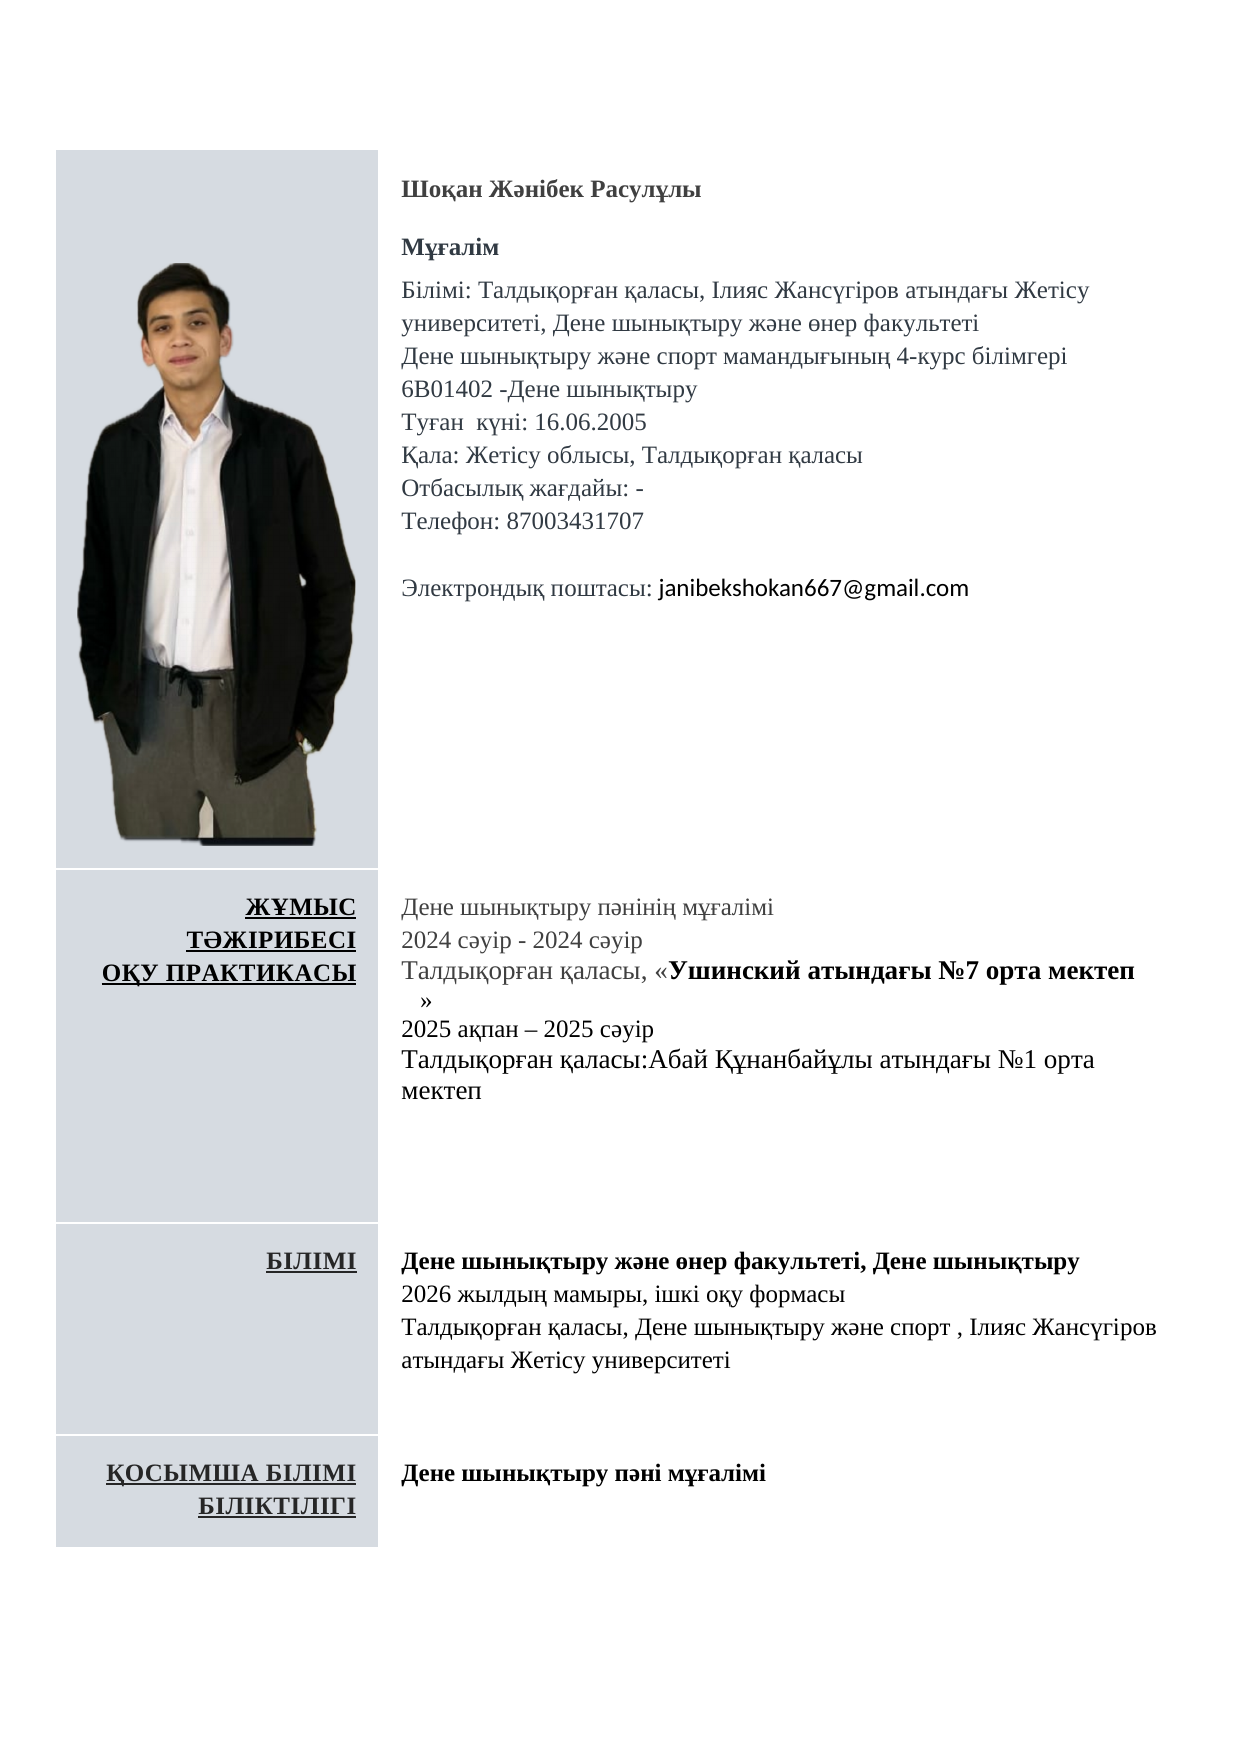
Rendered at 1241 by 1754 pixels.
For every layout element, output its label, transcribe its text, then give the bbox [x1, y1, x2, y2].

table_header Шоқан Жәнібек Расулұлы Мұғалім Білімі: Талдықорған қаласы, Ілияс Жансүгіров атындағы Жетісу университеті, Дене шынықтыру және өнер факультеті Дене шынықтыру және спорт мамандығының 4-курс білімгері 6B01402 -Дене шынықтыру Туған күні: 16.06.2005 Қала: Жетісу облысы, Талдықорған қаласы Отбасылық жағдайы: - Телефон: 87003431707 Электрондық поштасы: janibekshokan667@gmail.com [380, 152, 1179, 868]
table_cell Дене шынықтыру пәні мұғалімі [380, 1436, 1179, 1547]
picture [77, 263, 356, 846]
table_header [56, 150, 378, 868]
table_cell Дене шынықтыру және өнер факультеті, Дене шынықтыру 2026 жылдың мамыры, ішкі оқу формасы Талдықорған қаласы, Дене шынықтыру және спорт , Ілияс Жансүгіров атындағы Жетісу университеті [380, 1224, 1179, 1434]
table_cell БІЛІМІ [56, 1224, 378, 1434]
table_cell Дене шынықтыру пәнінің мұғалімі 2024 сәуір - 2024 сәуір Талдықорған қаласы, «Ушинский атындағы №7 орта мектеп » 2025 ақпан – 2025 сәуір Талдықорған қаласы:Абай Құнанбайұлы атындағы №1 орта мектеп [380, 870, 1179, 1222]
table_cell ҚОСЫМША БІЛІМІ БІЛІКТІЛІГІ [56, 1436, 378, 1547]
table_cell ЖҰМЫС ТӘЖІРИБЕСІ ОҚУ ПРАКТИКАСЫ [56, 870, 378, 1222]
